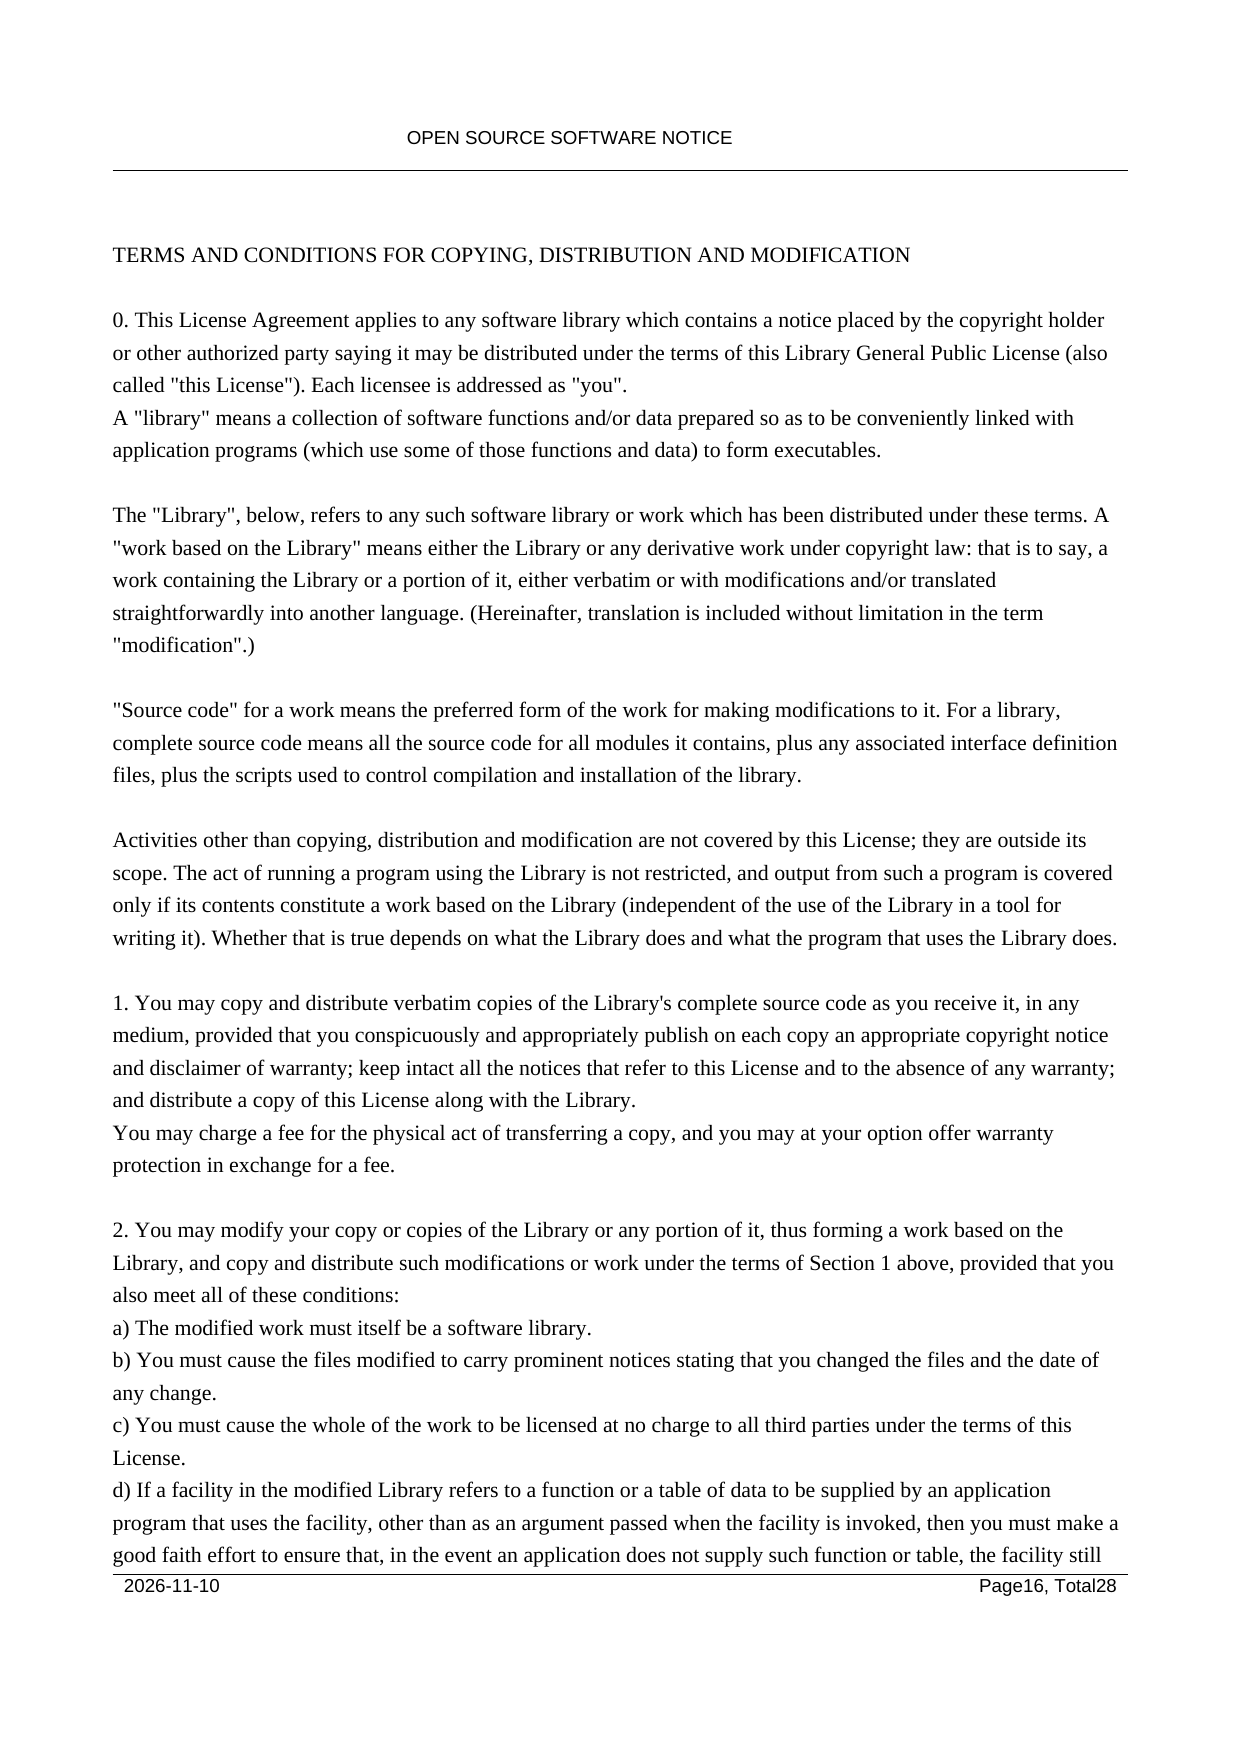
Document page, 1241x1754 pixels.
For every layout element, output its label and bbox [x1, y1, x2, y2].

text [112, 206, 1128, 1571]
